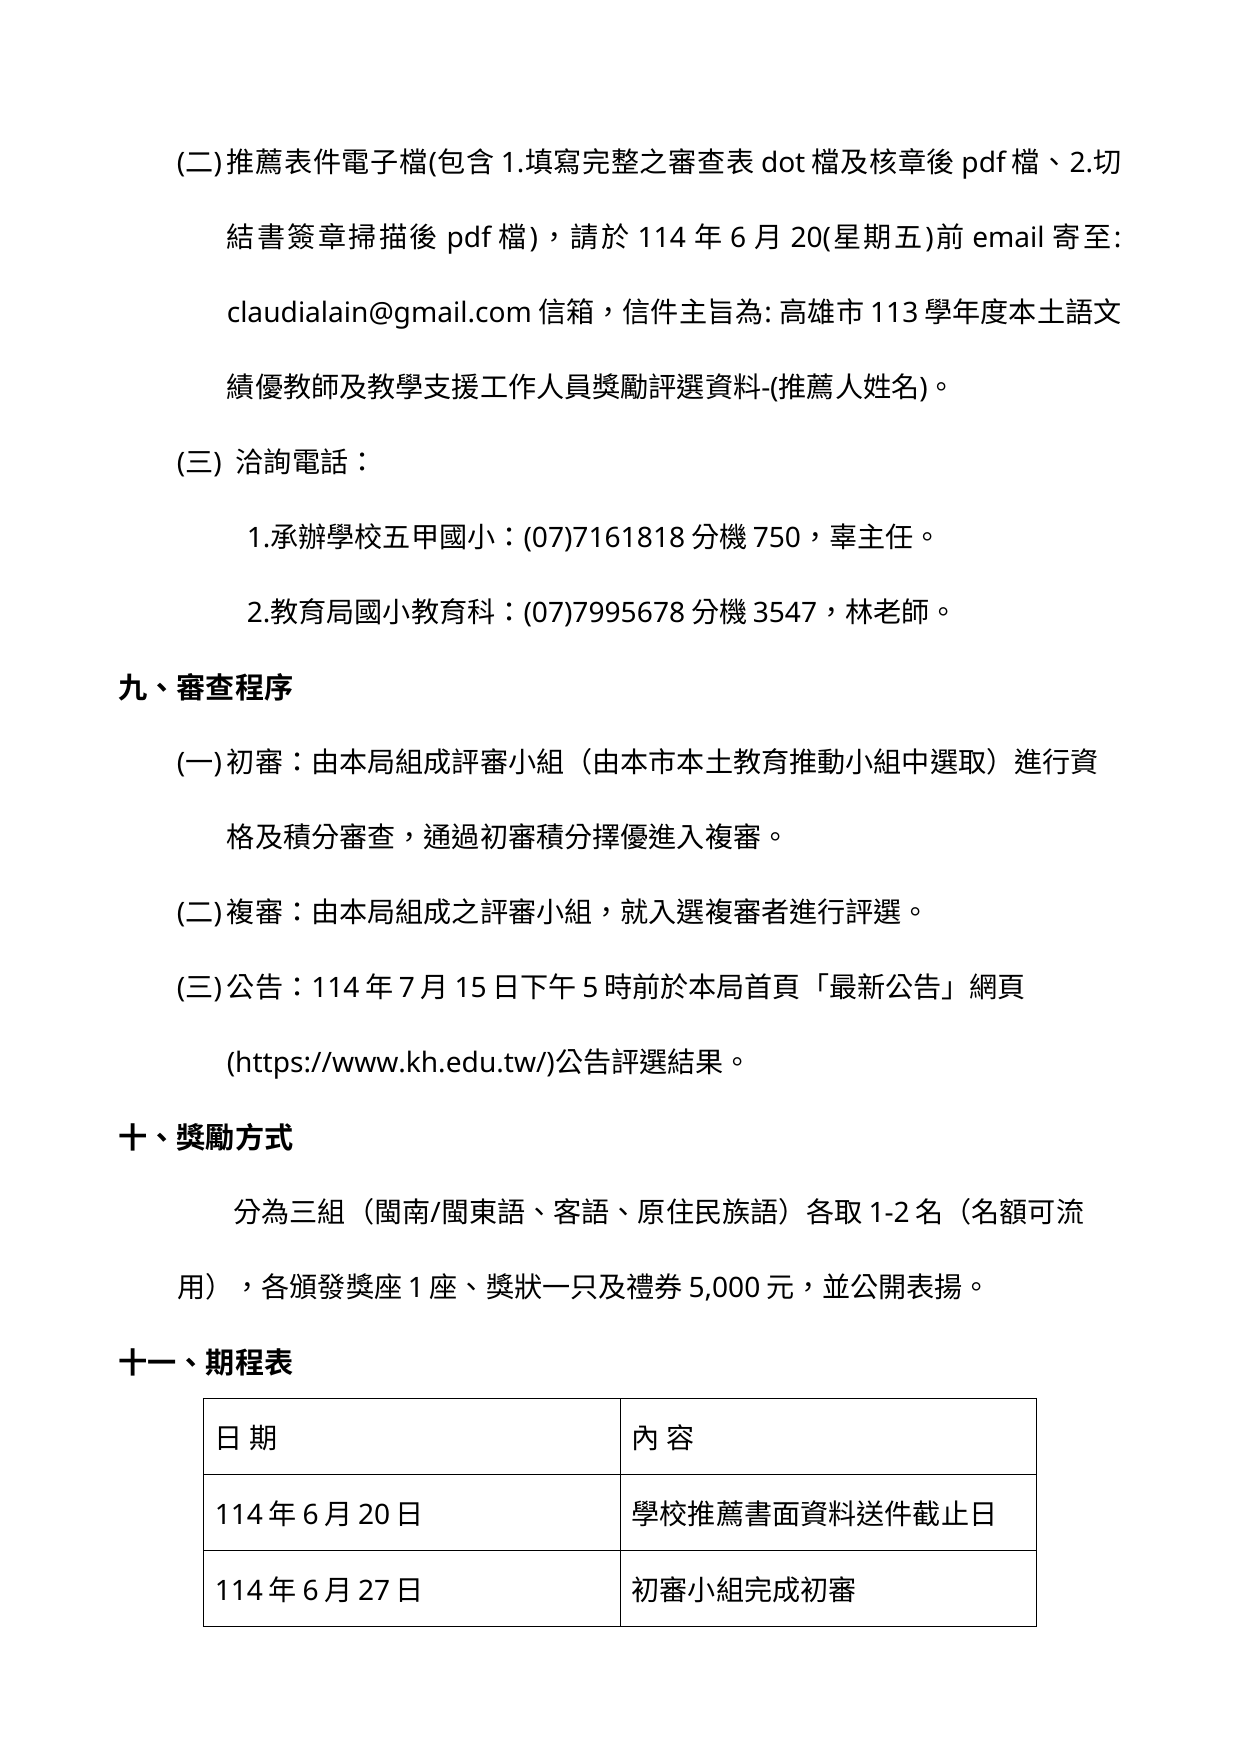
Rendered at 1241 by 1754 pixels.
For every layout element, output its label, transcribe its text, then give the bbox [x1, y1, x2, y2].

table_cell 114年6月27日 [204, 1551, 620, 1626]
table_cell 初審小組完成初審 [621, 1551, 1036, 1626]
table_header 日 期 [204, 1399, 620, 1474]
text 十、獎勵方式 [118, 1098, 1122, 1173]
text 1.承辦學校五甲國小：(07)7161818分機750，辜主任。 [232, 498, 1122, 573]
table_cell 學校推薦書面資料送件截止日 [621, 1475, 1036, 1550]
table_cell 114年6月20日 [204, 1475, 620, 1550]
list 初審：由本局組成評審小組（由本市本土教育推動小組中選取）進行資格及積分審查，通過初審積分擇優進入複審。 [177, 723, 1122, 873]
text 十一、期程表 [118, 1323, 1122, 1398]
text 2.教育局國小教育科：(07)7995678分機3547，林老師。 [232, 573, 1122, 648]
table_header 內 容 [621, 1399, 1036, 1474]
list 推薦表件電子檔(包含1.填寫完整之審查表dot檔及核章後pdf檔、2.切結書簽章掃描後pdf檔)，請於114年6月20(星期五)前email寄至: claudialain@gmail.com信箱，信件主旨為: 高雄市113學年度本土語文績優教師及教學支援工作人員獎勵評選資料-(推薦人姓名)。 [177, 123, 1122, 423]
list 公告：114年7月15日下午5時前於本局首頁「最新公告」網頁(https://www.kh.edu.tw/)公告評選結果。 [177, 948, 1122, 1098]
text 分為三組（閩南/閩東語、客語、原住民族語）各取1-2名（名額可流用），各頒發獎座1座、獎狀一只及禮券5,000元，並公開表揚。 [177, 1173, 1122, 1323]
list 複審：由本局組成之評審小組，就入選複審者進行評選。 [177, 873, 1122, 948]
list 洽詢電話： [177, 423, 1122, 498]
text 九、審查程序 [118, 648, 1122, 723]
